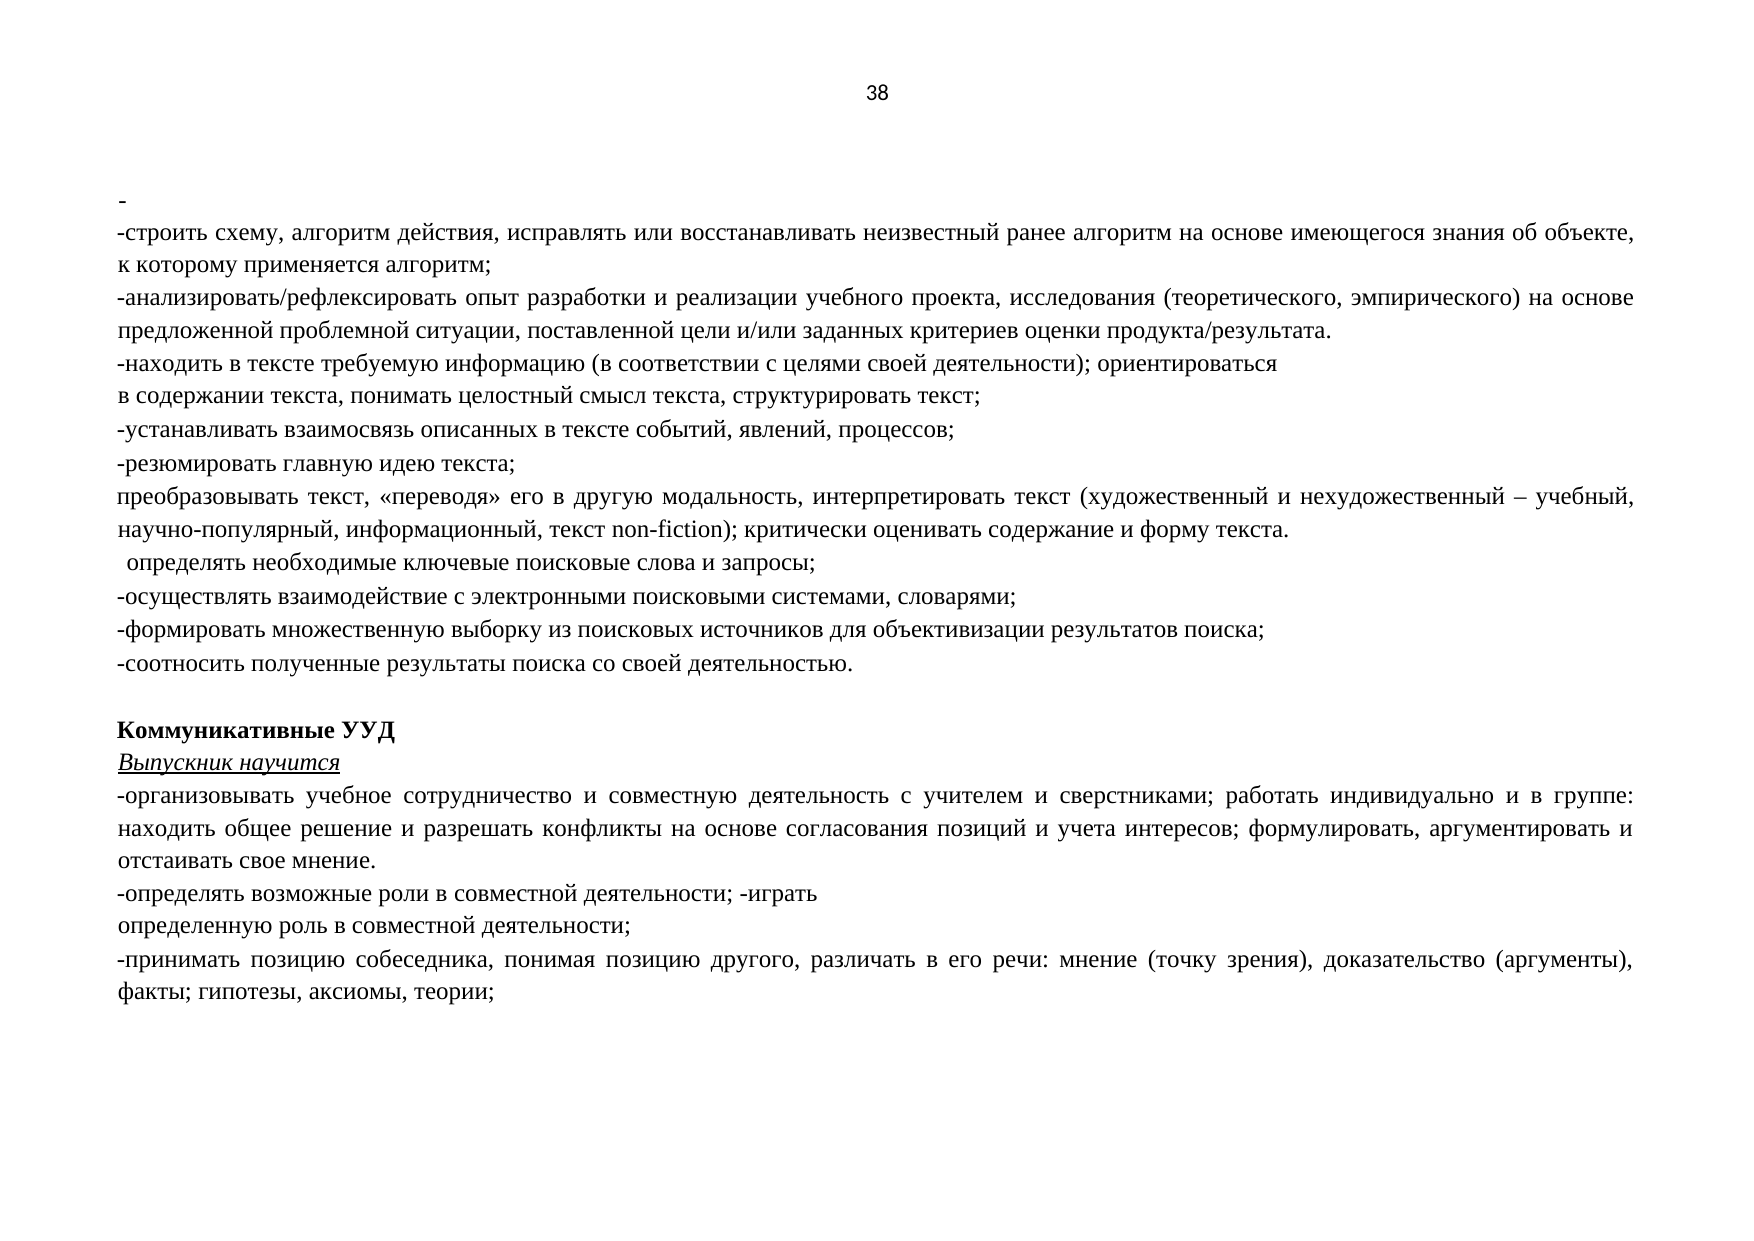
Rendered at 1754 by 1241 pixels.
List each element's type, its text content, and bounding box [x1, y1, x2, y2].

text -резюмировать главную идею текста; [117, 448, 1635, 477]
text -устанавливать взаимосвязь описанных в тексте событий, явлений, процессов; [117, 414, 1635, 443]
text -анализировать/рефлексировать опыт разработки и реализации учебного проекта, исследования (теоретического, эмпирического) на основе предложенной проблемной ситуации, поставленной цели и/или заданных критериев оценки продукта/результата. [117, 282, 1635, 343]
text -осуществлять взаимодействие с электронными поисковыми системами, словарями; [117, 581, 1635, 610]
text -находить в тексте требуемую информацию (в соответствии с целями своей деятельности); ориентироваться в содержании текста, понимать целостный смысл текста, структурировать текст; [117, 348, 1278, 409]
text -строить схему, алгоритм действия, исправлять или восстанавливать неизвестный ранее алгоритм на основе имеющегося знания об объекте, к которому применяется алгоритм; [117, 217, 1635, 278]
text Коммуникативные УУД Выпускник научится [117, 716, 483, 776]
text -принимать позицию собеседника, понимая позицию другого, различать в его речи: мнение (точку зрения), доказательство (аргументы), факты; гипотезы, аксиомы, теории; [117, 944, 1635, 1005]
text -формировать множественную выборку из поисковых источников для объективизации результатов поиска; [117, 614, 1635, 643]
text преобразовывать текст, «переводя» его в другую модальность, интерпретировать текст (художественный и нехудожественный – учебный, научно-популярный, информационный, текст non-fiction); критически оценивать содержание и форму текста. [117, 481, 1635, 542]
text определять необходимые ключевые поисковые слова и запросы; [126, 547, 1635, 576]
text -организовывать учебное сотрудничество и совместную деятельность с учителем и сверстниками; работать индивидуально и в группе: находить общее решение и разрешать конфликты на основе согласования позиций и учета интересов; формулировать, аргументировать и отстаивать свое мнение. [117, 780, 1635, 873]
text -соотносить полученные результаты поиска со своей деятельностью. [117, 648, 1635, 677]
text -определять возможные роли в совместной деятельности; -играть определенную роль в совместной деятельности; [117, 878, 818, 939]
